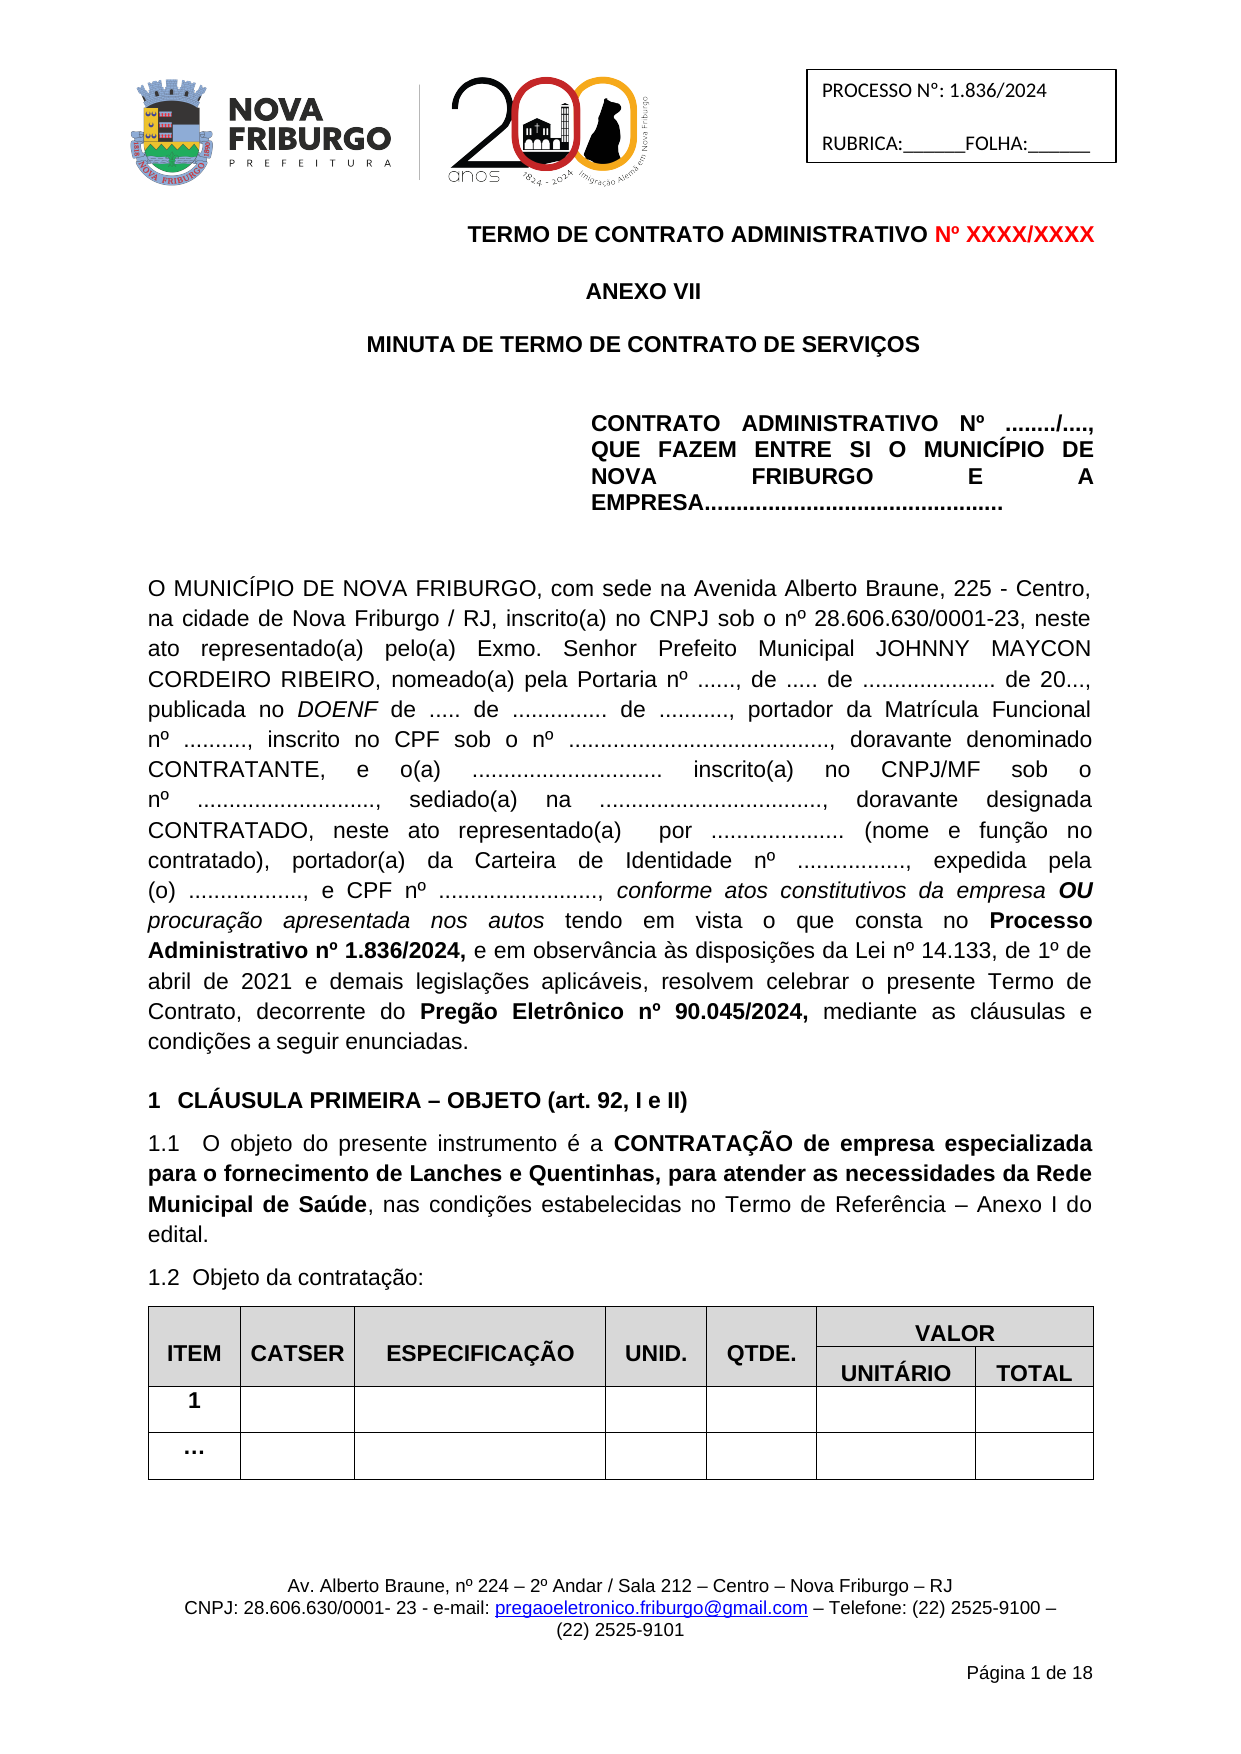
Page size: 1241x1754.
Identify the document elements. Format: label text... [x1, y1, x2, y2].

table_cell [817, 1433, 975, 1478]
picture [103, 44, 681, 215]
text MINUTA DE TERMO DE CONTRATO DE SERVIÇOS [192, 331, 1094, 357]
table_cell [707, 1387, 816, 1432]
table_header ESPECIFICAÇÃO [355, 1307, 605, 1386]
text ANEXO VII [192, 278, 1094, 305]
list Objeto da contratação: [148, 1263, 1092, 1290]
table_cell [355, 1433, 605, 1478]
table_cell [355, 1387, 605, 1432]
table_cell 1 [149, 1387, 240, 1432]
table_cell [976, 1433, 1093, 1478]
table_cell [241, 1433, 354, 1478]
text CONTRATO ADMINISTRATIVO Nº ......../...., QUE FAZEM ENTRE SI O MUNICÍPIO DE NOVA FRIBURGO E A EMPRESA............................................... [591, 410, 1094, 516]
table_cell [606, 1433, 706, 1478]
table_cell [976, 1387, 1093, 1432]
list O objeto do presente instrumento é a CONTRATAÇÃO de empresa especializada para o fornecimento de Lanches e Quentinhas, para atender as necessidades da Rede Municipal de Saúde, nas condições estabelecidas no Termo de Referência – Anexo I do edital. [148, 1130, 1092, 1247]
table_header CATSER [241, 1307, 354, 1386]
table_cell [241, 1387, 354, 1432]
table_header UNID. [606, 1307, 706, 1386]
list CLÁUSULA PRIMEIRA – OBJETO (art. 92, I e II) [148, 1087, 1092, 1114]
table_header QTDE. [707, 1307, 816, 1386]
table_header ITEM [149, 1307, 240, 1386]
table_cell … [149, 1433, 240, 1478]
table_cell UNITÁRIO [817, 1347, 975, 1386]
table_cell [707, 1433, 816, 1478]
table_cell [606, 1387, 706, 1432]
text O MUNICÍPIO DE NOVA FRIBURGO, com sede na Avenida Alberto Braune, 225 - Centro, na cidade de Nova Friburgo / RJ, inscrito(a) no CNPJ sob o nº 28.606.630/0001-23, neste ato representado(a) pelo(a) Exmo. Senhor Prefeito Municipal JOHNNY MAYCON CORDEIRO RIBEIRO, nomeado(a) pela Portaria nº ......, de ..... de ..................... de 20..., publicada no DOENF de ..... de ............... de ..........., portador da Matrícula Funcional nº .........., inscrito no CPF sob o nº ........................................., doravante denominado CONTRATANTE, e o(a) .............................. inscrito(a) no CNPJ/MF sob o nº ............................, sediado(a) na ..................................., doravante designada CONTRATADO, neste ato representado(a) por ..................... (nome e função no contratado), portador(a) da Carteira de Identidade nº ................., expedida pela (o) .................., e CPF nº ........................., conforme atos constitutivos da empresa OU procuração apresentada nos autos tendo em vista o que consta no Processo Administrativo nº 1.836/2024, e em observância às disposições da Lei nº 14.133, de 1º de abril de 2021 e demais legislações aplicáveis, resolvem celebrar o presente Termo de Contrato, decorrente do Pregão Eletrônico nº 90.045/2024, mediante as cláusulas e condições a seguir enunciadas. [148, 575, 1092, 1054]
table_cell [817, 1387, 975, 1432]
table_cell TOTAL [976, 1347, 1093, 1386]
table_header VALOR [817, 1307, 1093, 1346]
